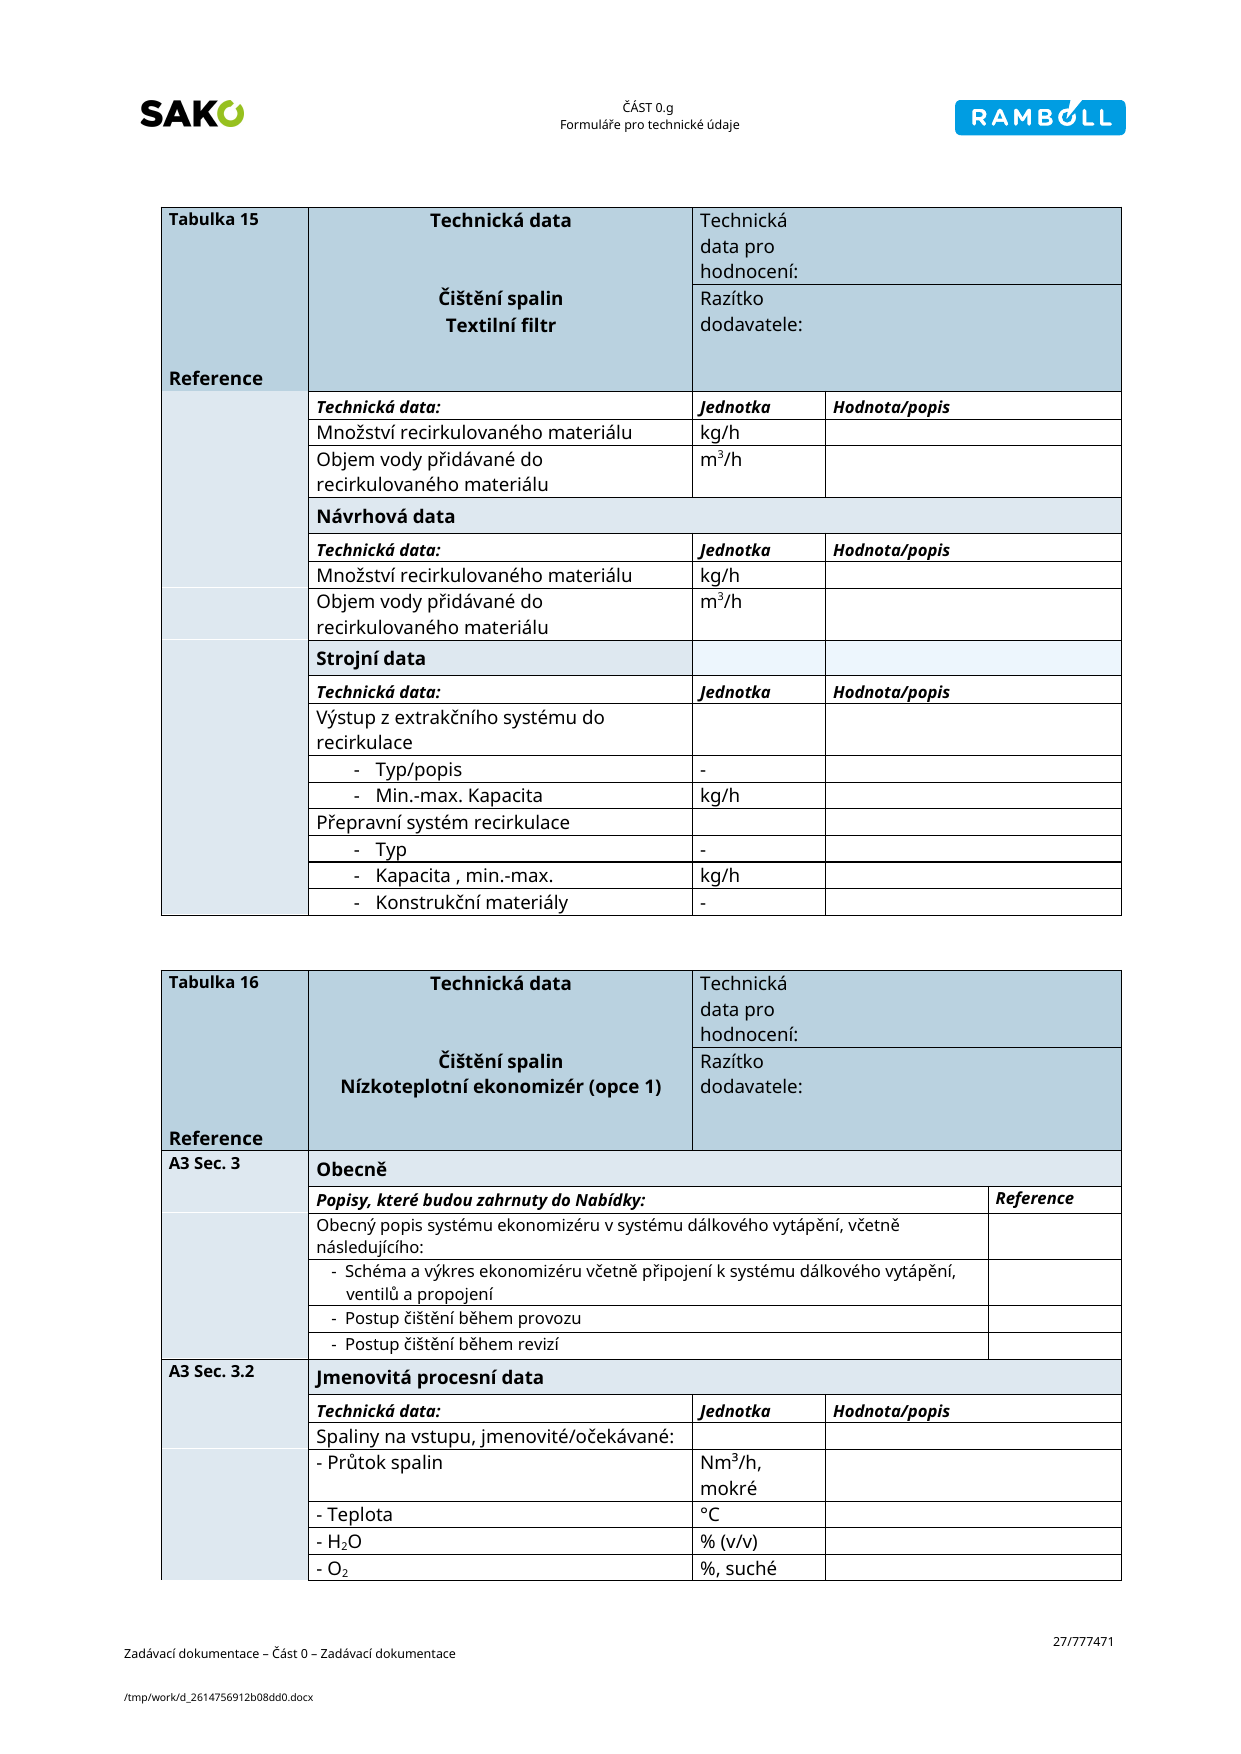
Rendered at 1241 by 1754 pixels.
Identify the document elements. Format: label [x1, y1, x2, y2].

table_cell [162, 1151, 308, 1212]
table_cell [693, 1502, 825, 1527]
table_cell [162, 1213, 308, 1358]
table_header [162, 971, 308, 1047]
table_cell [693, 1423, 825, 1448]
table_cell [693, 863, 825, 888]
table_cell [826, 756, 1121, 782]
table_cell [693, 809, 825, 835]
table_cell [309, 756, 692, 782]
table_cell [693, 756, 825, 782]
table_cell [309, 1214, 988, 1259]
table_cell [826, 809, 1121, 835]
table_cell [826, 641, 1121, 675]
picture [140, 100, 244, 127]
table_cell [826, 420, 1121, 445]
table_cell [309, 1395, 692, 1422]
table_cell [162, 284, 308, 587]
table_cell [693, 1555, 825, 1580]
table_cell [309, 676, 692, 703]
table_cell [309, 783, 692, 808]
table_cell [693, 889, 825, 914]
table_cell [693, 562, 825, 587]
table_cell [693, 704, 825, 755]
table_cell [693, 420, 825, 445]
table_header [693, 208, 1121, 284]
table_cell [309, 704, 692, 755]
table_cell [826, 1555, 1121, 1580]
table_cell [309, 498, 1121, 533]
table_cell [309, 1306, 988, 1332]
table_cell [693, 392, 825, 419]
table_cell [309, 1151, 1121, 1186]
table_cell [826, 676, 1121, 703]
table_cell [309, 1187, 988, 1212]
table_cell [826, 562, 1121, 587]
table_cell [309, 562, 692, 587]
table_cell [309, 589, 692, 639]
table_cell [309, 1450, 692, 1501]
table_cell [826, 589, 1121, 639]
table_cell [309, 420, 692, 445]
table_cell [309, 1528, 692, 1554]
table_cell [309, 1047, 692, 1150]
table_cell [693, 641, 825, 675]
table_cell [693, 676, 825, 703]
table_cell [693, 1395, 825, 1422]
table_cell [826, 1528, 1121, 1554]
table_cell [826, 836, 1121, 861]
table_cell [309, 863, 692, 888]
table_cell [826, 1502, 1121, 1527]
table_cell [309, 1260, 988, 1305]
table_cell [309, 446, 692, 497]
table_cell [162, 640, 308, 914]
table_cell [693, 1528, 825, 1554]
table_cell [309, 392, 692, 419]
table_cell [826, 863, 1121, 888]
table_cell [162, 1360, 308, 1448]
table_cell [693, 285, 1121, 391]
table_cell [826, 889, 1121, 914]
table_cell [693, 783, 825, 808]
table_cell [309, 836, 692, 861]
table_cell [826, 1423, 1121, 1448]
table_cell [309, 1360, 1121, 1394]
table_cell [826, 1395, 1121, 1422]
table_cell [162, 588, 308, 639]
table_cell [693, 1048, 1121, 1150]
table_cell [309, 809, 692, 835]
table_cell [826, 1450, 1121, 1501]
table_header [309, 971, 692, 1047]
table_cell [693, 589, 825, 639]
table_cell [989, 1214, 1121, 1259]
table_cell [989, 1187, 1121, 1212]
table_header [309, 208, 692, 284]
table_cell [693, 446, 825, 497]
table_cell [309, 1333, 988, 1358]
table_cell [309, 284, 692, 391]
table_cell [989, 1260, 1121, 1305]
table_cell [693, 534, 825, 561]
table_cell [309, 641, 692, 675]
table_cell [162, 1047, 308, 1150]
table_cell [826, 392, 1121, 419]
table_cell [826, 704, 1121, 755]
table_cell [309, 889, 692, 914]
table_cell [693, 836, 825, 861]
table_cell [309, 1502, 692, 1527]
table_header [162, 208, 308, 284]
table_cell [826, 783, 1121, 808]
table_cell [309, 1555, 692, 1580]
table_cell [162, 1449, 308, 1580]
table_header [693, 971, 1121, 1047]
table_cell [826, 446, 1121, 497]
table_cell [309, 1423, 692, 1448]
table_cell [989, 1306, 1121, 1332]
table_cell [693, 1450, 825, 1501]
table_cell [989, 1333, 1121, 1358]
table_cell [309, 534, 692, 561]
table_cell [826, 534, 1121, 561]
